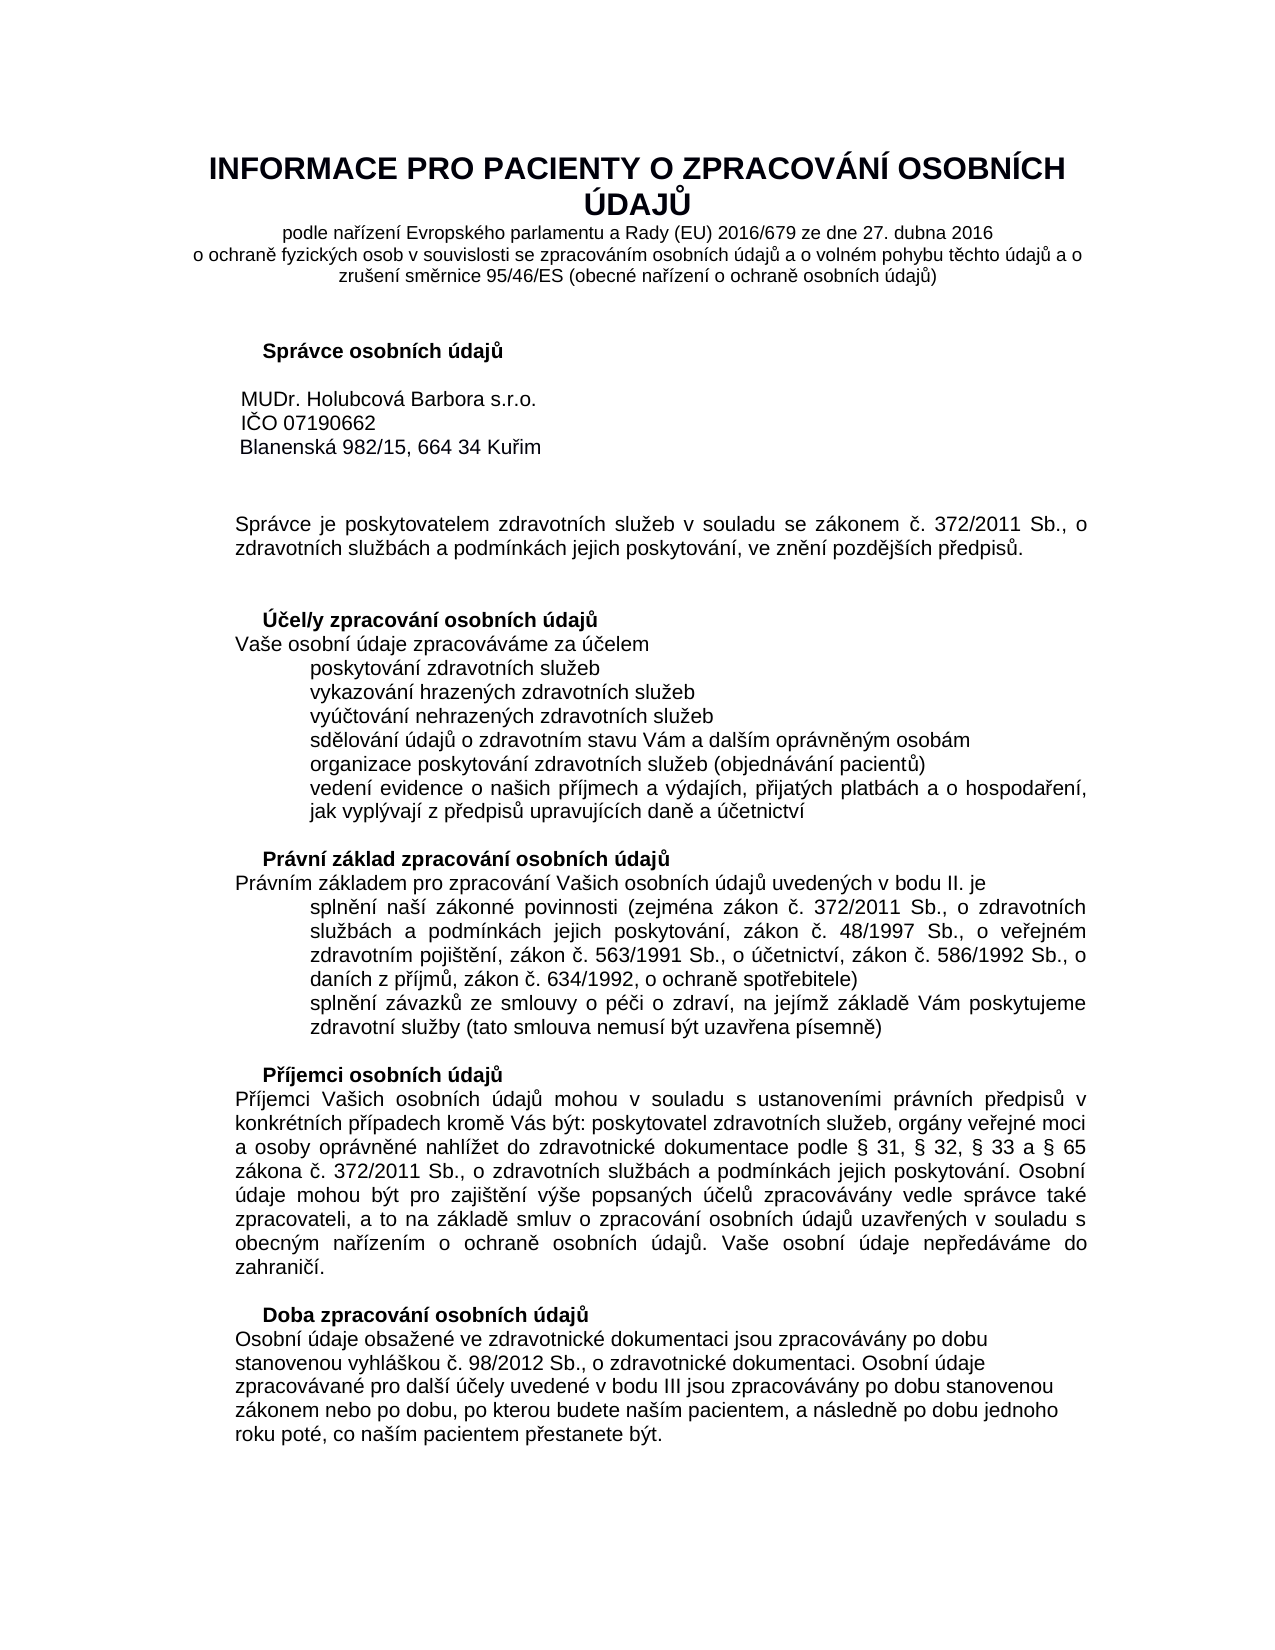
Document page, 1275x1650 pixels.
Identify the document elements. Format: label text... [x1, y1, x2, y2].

list Právní základ zpracování osobních údajů [262, 847, 1087, 871]
text podle nařízení Evropského parlamentu a Rady (EU) 2016/679 ze dne 27. dubna 2016 [187, 222, 1087, 243]
list vedení evidence o našich příjmech a výdajích, přijatých platbách a o hospodaření, jak vyplývají z předpisů upravujících daně a účetnictví [310, 775, 1087, 823]
text Příjemci Vašich osobních údajů mohou v souladu s ustanoveními právních předpisů v konkrétních případech kromě Vás být: poskytovatel zdravotních služeb, orgány veřejné moci a osoby oprávněné nahlížet do zdravotnické dokumentace podle § 31, § 32, § 33 a § 65 zákona č. 372/2011 Sb., o zdravotních službách a podmínkách jejich poskytování. Osobní údaje mohou být pro zajištění výše popsaných účelů zpracovávány vedle správce také zpracovateli, a to na základě smluv o zpracování osobních údajů uzavřených v souladu s obecným nařízením o ochraně osobních údajů. Vaše osobní údaje nepředáváme do zahraničí. [235, 1087, 1087, 1278]
list organizace poskytování zdravotních služeb (objednávání pacientů) [310, 751, 1087, 775]
text Správce je poskytovatelem zdravotních služeb v souladu se zákonem č. 372/2011 Sb., o zdravotních službách a podmínkách jejich poskytování, ve znění pozdějších předpisů. [235, 512, 1087, 560]
text o ochraně fyzických osob v souvislosti se zpracováním osobních údajů a o volném pohybu těchto údajů a o zrušení směrnice 95/46/ES (obecné nařízení o ochraně osobních údajů) [187, 243, 1087, 287]
list splnění závazků ze smlouvy o péči o zdraví, na jejímž základě Vám poskytujeme zdravotní služby (tato smlouva nemusí být uzavřena písemně) [310, 991, 1087, 1039]
text Vaše osobní údaje zpracováváme za účelem [187, 632, 1087, 656]
text Blanenská 982/15, 664 34 Kuřim [187, 435, 1087, 459]
list Příjemci osobních údajů [262, 1063, 1087, 1087]
text Osobní údaje obsažené ve zdravotnické dokumentaci jsou zpracovávány po dobu stanovenou vyhláškou č. 98/2012 Sb., o zdravotnické dokumentaci. Osobní údaje zpracovávané pro další účely uvedené v bodu III jsou zpracovávány po dobu stanovenou zákonem nebo po dobu, po kterou budete naším pacientem, a následně po dobu jednoho roku poté, co naším pacientem přestanete být. [235, 1326, 1087, 1446]
list vyúčtování nehrazených zdravotních služeb [310, 703, 1087, 727]
text IČO 07190662 [187, 411, 1087, 435]
list poskytování zdravotních služeb [310, 656, 1087, 679]
text INFORMACE PRO PACIENTY O ZPRACOVÁNÍ OSOBNÍCH ÚDAJŮ [187, 150, 1087, 222]
list Účel/y zpracování osobních údajů [262, 608, 1087, 632]
list splnění naší zákonné povinnosti (zejména zákon č. 372/2011 Sb., o zdravotních službách a podmínkách jejich poskytování, zákon č. 48/1997 Sb., o veřejném zdravotním pojištění, zákon č. 563/1991 Sb., o účetnictví, zákon č. 586/1992 Sb., o daních z příjmů, zákon č. 634/1992, o ochraně spotřebitele) [310, 895, 1087, 991]
list sdělování údajů o zdravotním stavu Vám a dalším oprávněným osobám [310, 727, 1087, 751]
text MUDr. Holubcová Barbora s.r.o. [187, 387, 1087, 411]
list Správce osobních údajů [262, 339, 1087, 363]
text Právním základem pro zpracování Vašich osobních údajů uvedených v bodu II. je [235, 871, 1087, 895]
list vykazování hrazených zdravotních služeb [310, 679, 1087, 703]
list Doba zpracování osobních údajů [262, 1302, 1087, 1326]
